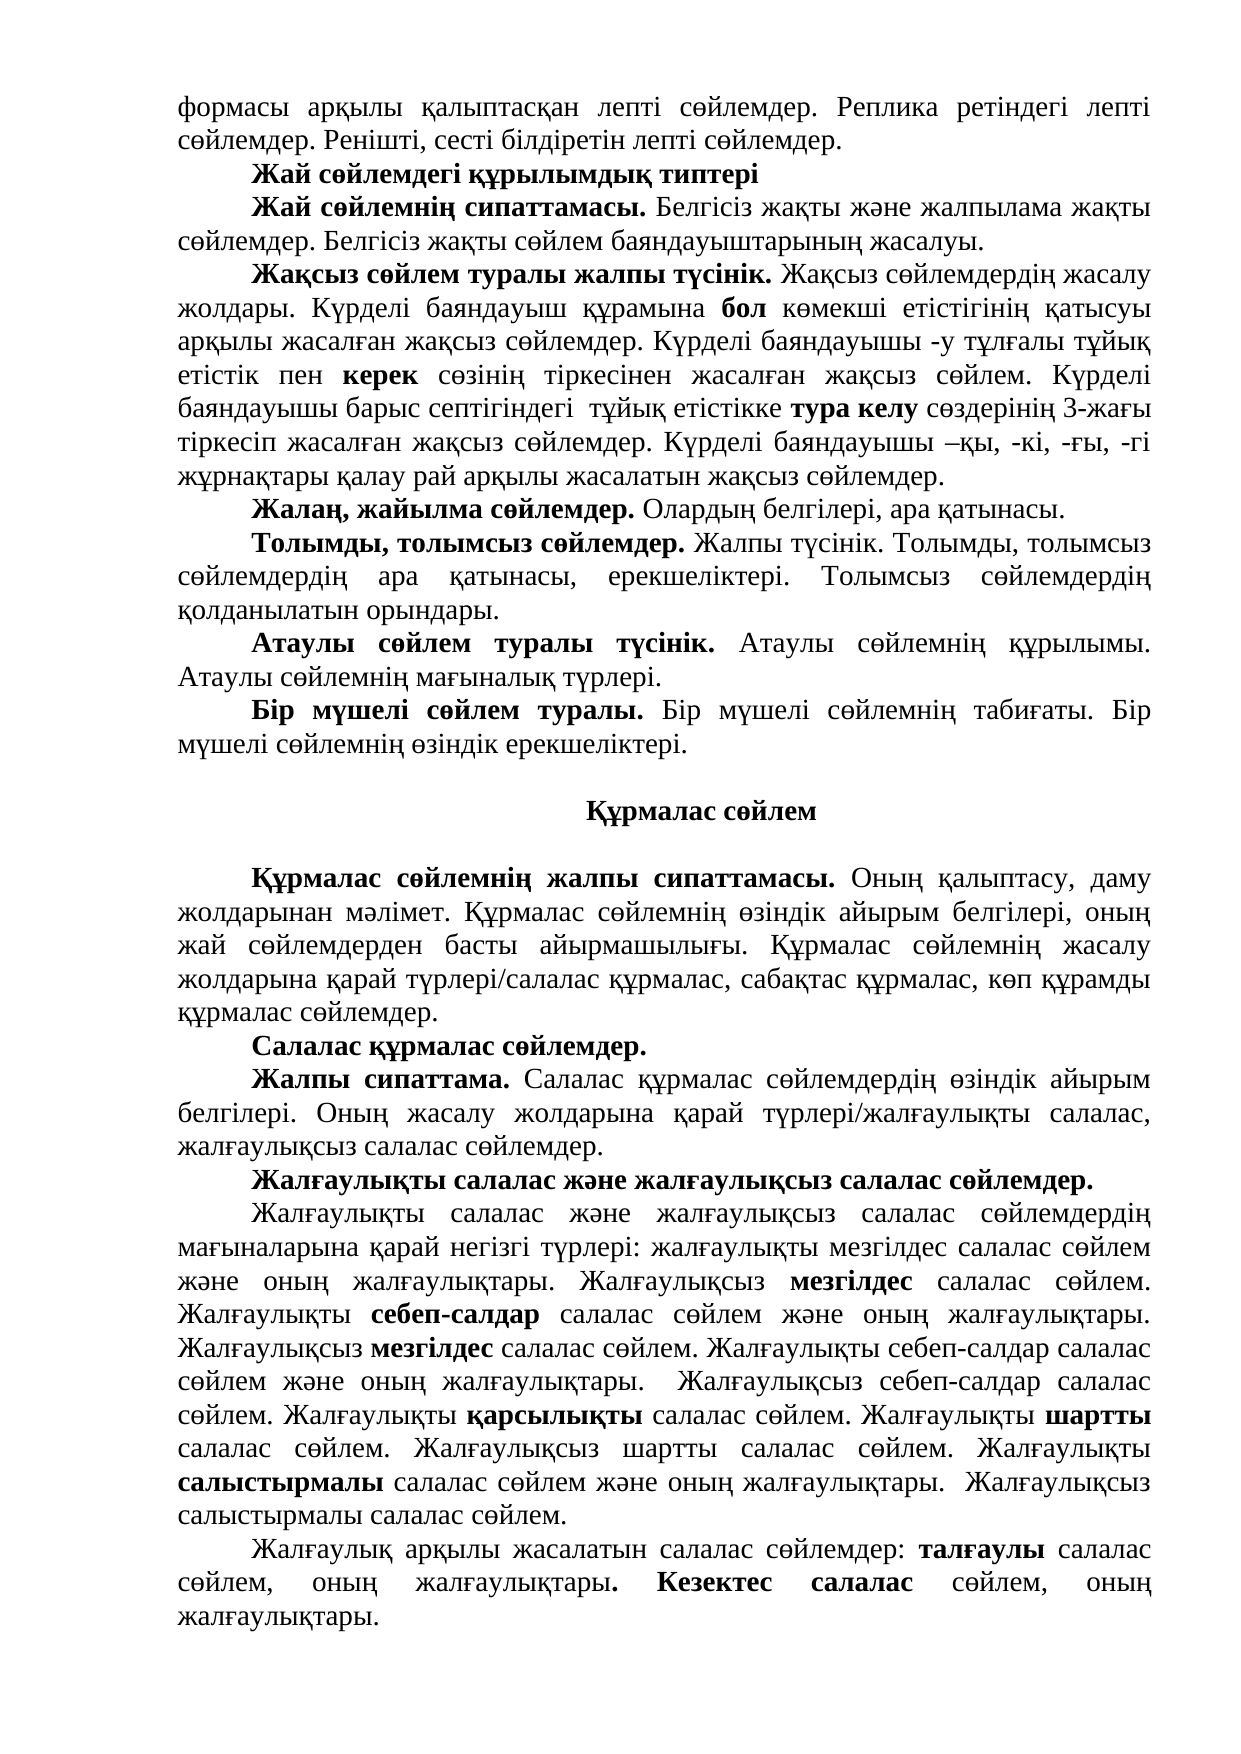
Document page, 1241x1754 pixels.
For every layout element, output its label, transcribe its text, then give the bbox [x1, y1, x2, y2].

text Жалаң, жайылма сөйлемдер. Олардың белгілері, ара қатынасы. [177, 491, 1152, 525]
text Жалпы сипаттама. Салалас құрмалас сөйлемдердің өзіндік айырым белгілері. Оның жасалу жолдарына қарай түрлері/жалғаулықты салалас, жалғаулықсыз салалас сөйлемдер. [177, 1061, 1152, 1162]
text Атаулы сөйлем туралы түсінік. Атаулы сөйлемнің құрылымы. Атаулы сөйлемнің мағыналық түрлері. [177, 625, 1152, 692]
text Салалас құрмалас сөйлемдер. [177, 1028, 1152, 1061]
text Бір мүшелі сөйлем туралы. Бір мүшелі сөйлемнің табиғаты. Бір мүшелі сөйлемнің өзіндік ерекшеліктері. [177, 692, 1152, 759]
text Толымды, толымсыз сөйлемдер. Жалпы түсінік. Толымды, толымсыз сөйлемдердің ара қатынасы, ерекшеліктері. Толымсыз сөйлемдердің қолданылатын орындары. [177, 525, 1152, 625]
text Құрмалас сөйлем [177, 793, 1152, 827]
text Жалғаулық арқылы жасалатын салалас сөйлемдер: талғаулы салалас сөйлем, оның жалғаулықтары. Кезектес салалас сөйлем, оның жалғаулықтары. [177, 1531, 1152, 1632]
text Жалғаулықты салалас және жалғаулықсыз салалас сөйлемдердің мағыналарына қарай негізгі түрлері: жалғаулықты мезгілдес салалас сөйлем және оның жалғаулықтары. Жалғаулықсыз мезгілдес салалас сөйлем. Жалғаулықты себеп-салдар салалас сөйлем және оның жалғаулықтары. Жалғаулықсыз мезгілдес салалас сөйлем. Жалғаулықты себеп-салдар салалас сөйлем және оның жалғаулықтары. Жалғаулықсыз себеп-салдар салалас сөйлем. Жалғаулықты қарсылықты салалас сөйлем. Жалғаулықты шартты салалас сөйлем. Жалғаулықсыз шартты салалас сөйлем. Жалғаулықты салыстырмалы салалас сөйлем және оның жалғаулықтары. Жалғаулықсыз салыстырмалы салалас сөйлем. [177, 1196, 1152, 1531]
text Жай сөйлемнің сипаттамасы. Белгісіз жақты және жалпылама жақты сөйлемдер. Белгісіз жақты сөйлем баяндауыштарының жасалуы. [177, 189, 1152, 256]
text Құрмалас сөйлемнің жалпы сипаттамасы. Оның қалыптасу, даму жолдарынан мәлімет. Құрмалас сөйлемнің өзіндік айырым белгілері, оның жай сөйлемдерден басты айырмашылығы. Құрмалас сөйлемнің жасалу жолдарына қарай түрлері/салалас құрмалас, сабақтас құрмалас, көп құрамды құрмалас сөйлемдер. [177, 860, 1152, 1028]
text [177, 89, 1152, 156]
text Жалғаулықты салалас және жалғаулықсыз салалас сөйлемдер. [177, 1162, 1152, 1196]
text Жай сөйлемдегі құрылымдық типтері [177, 156, 1152, 189]
text Жақсыз сөйлем туралы жалпы түсінік. Жақсыз сөйлемдердің жасалу жолдары. Күрделі баяндауыш құрамына бол көмекші етістігінің қатысуы арқылы жасалған жақсыз сөйлемдер. Күрделі баяндауышы -у тұлғалы тұйық етістік пен керек сөзінің тіркесінен жасалған жақсыз сөйлем. Күрделі баяндауышы барыс септігіндегі тұйық етістікке тура келу сөздерінің 3-жағы тіркесіп жасалған жақсыз сөйлемдер. Күрделі баяндауышы –қы, -кі, -ғы, -гі жұрнақтары қалау рай арқылы жасалатын жақсыз сөйлемдер. [177, 256, 1152, 491]
